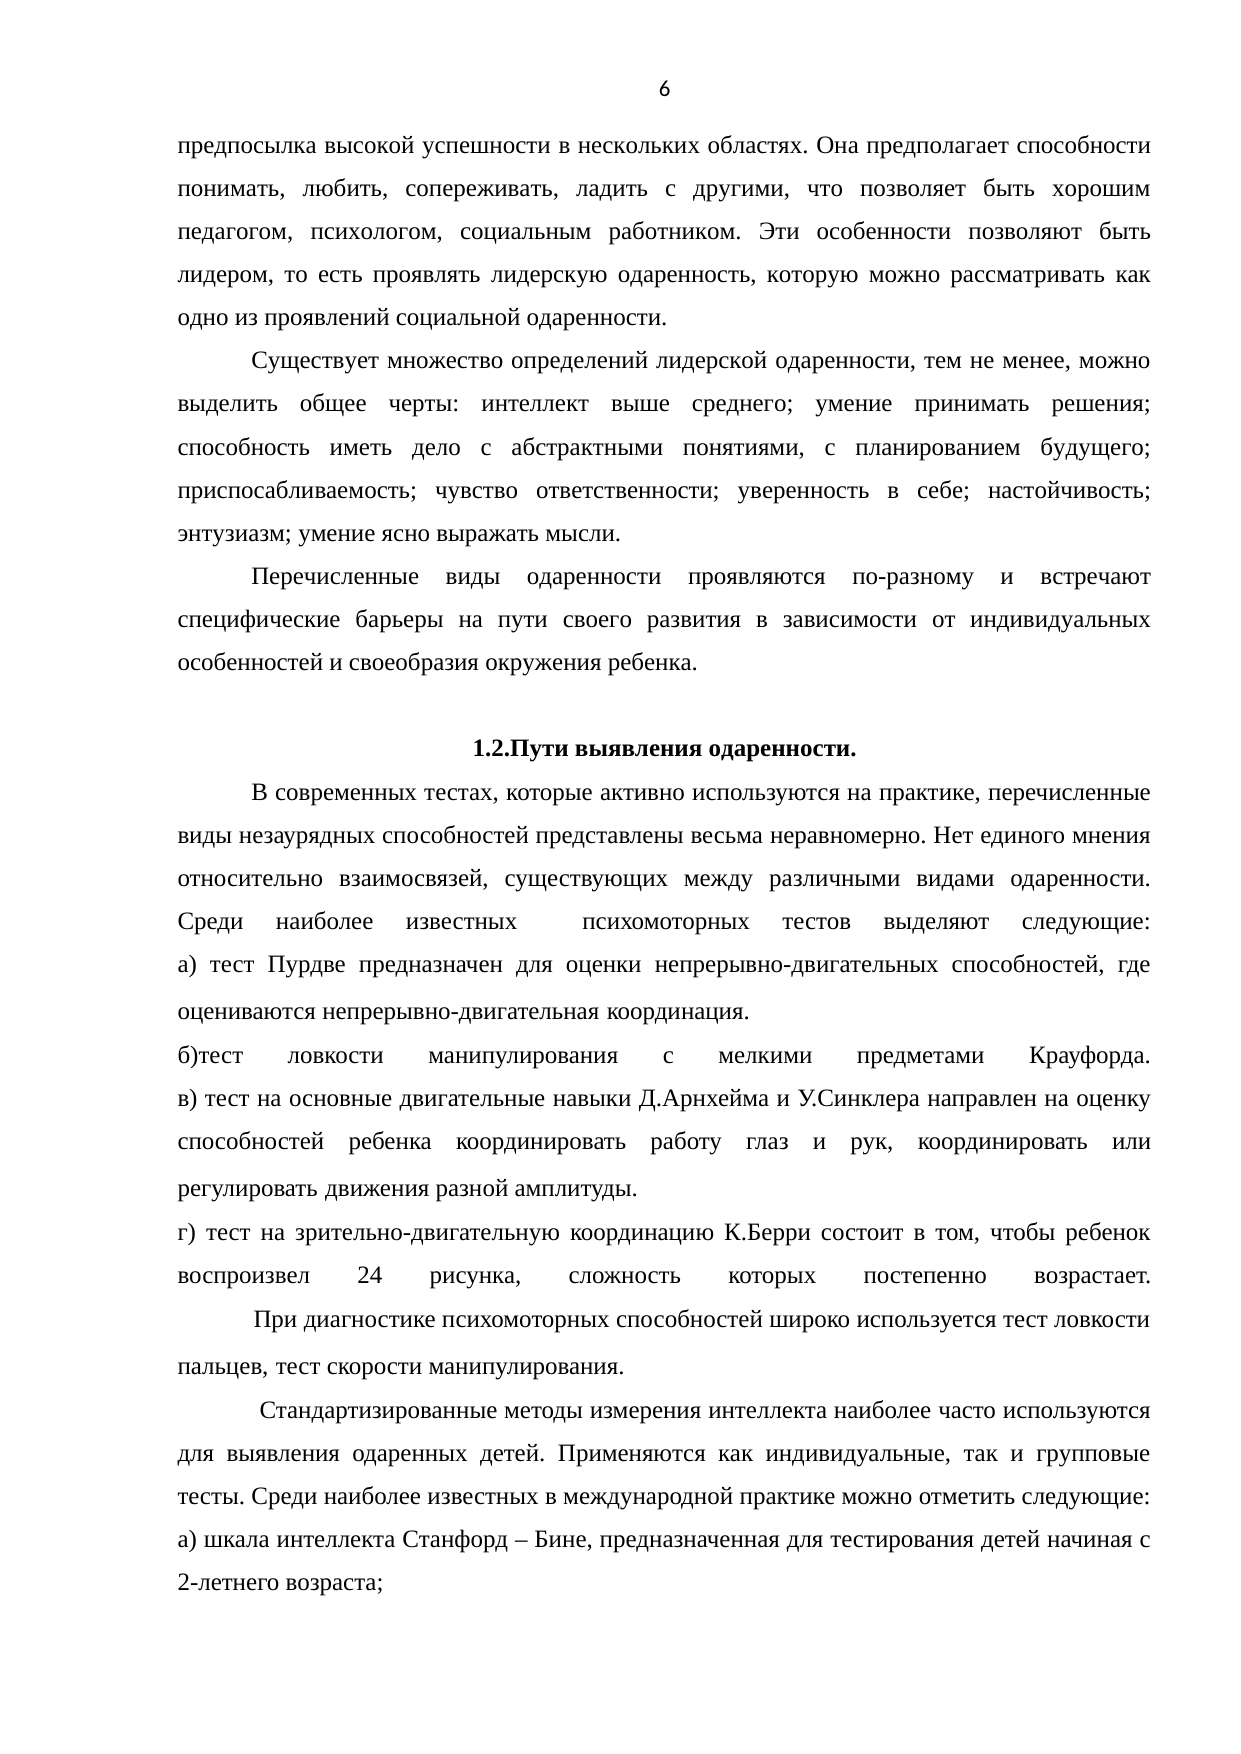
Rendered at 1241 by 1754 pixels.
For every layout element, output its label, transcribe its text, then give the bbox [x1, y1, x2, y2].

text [177, 130, 1152, 331]
text Перечисленные виды одаренности проявляются по-разному и встречают специфические барьеры на пути своего развития в зависимости от индивидуальных особенностей и своеобразия окружения ребенка. [177, 561, 1152, 676]
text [177, 777, 1152, 1596]
text Существует множество определений лидерской одаренности, тем не менее, можно выделить общее черты: интеллект выше среднего; умение принимать решения; способность иметь дело с абстрактными понятиями, с планированием будущего; приспосабливаемость; чувство ответственности; уверенность в себе; настойчивость; энтузиазм; умение ясно выражать мысли. [177, 345, 1152, 547]
text 1.2.Пути выявления одаренности. [177, 733, 1152, 762]
